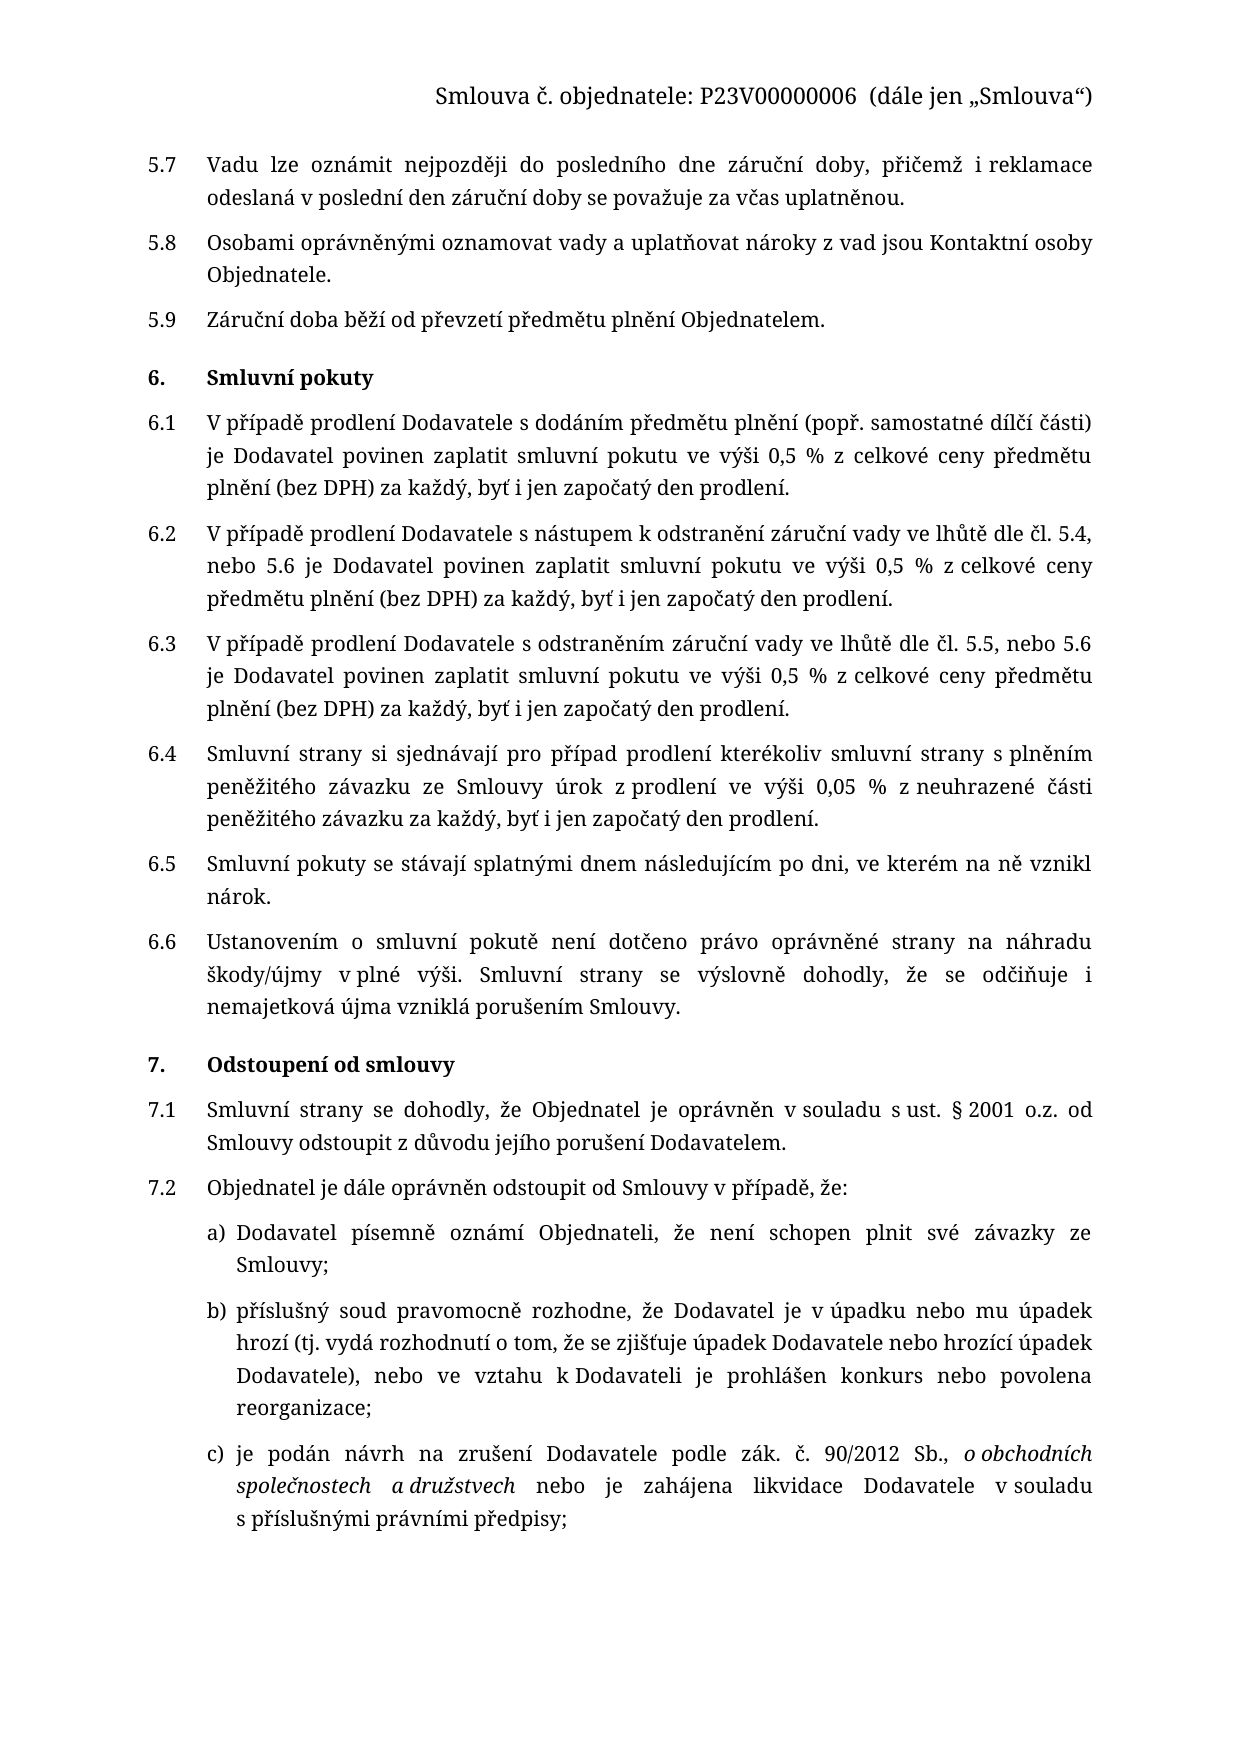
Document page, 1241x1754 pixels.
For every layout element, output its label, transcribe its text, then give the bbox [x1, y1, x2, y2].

list příslušný soud pravomocně rozhodne, že Dodavatel je v úpadku nebo mu úpadek hrozí (tj. vydá rozhodnutí o tom, že se zjišťuje úpadek Dodavatele nebo hrozící úpadek Dodavatele), nebo ve vztahu k Dodavateli je prohlášen konkurs nebo povolena reorganizace; [207, 1296, 1093, 1422]
list V případě prodlení Dodavatele s nástupem k odstranění záruční vady ve lhůtě dle čl. 5.4, nebo 5.6 je Dodavatel povinen zaplatit smluvní pokutu ve výši 0,5 % z celkové ceny předmětu plnění (bez DPH) za každý, byť i jen započatý den prodlení. [148, 519, 1093, 612]
list Ustanovením o smluvní pokutě není dotčeno právo oprávněné strany na náhradu škody/újmy v plné výši. Smluvní strany se výslovně dohodly, že se odčiňuje i nemajetková újma vzniklá porušením Smlouvy. [148, 927, 1093, 1021]
list Smluvní strany se dohodly, že Objednatel je oprávněn v souladu s ust. § 2001 o.z. od Smlouvy odstoupit z důvodu jejího porušení Dodavatelem. [148, 1095, 1093, 1156]
list Odstoupení od smlouvy [148, 1050, 1093, 1078]
list Smluvní strany si sjednávají pro případ prodlení kterékoliv smluvní strany s plněním peněžitého závazku ze Smlouvy úrok z prodlení ve výši 0,05 % z neuhrazené části peněžitého závazku za každý, byť i jen započatý den prodlení. [148, 739, 1093, 833]
list Vadu lze oznámit nejpozději do posledního dne záruční doby, přičemž i reklamace odeslaná v poslední den záruční doby se považuje za včas uplatněnou. [148, 150, 1093, 211]
list Objednatel je dále oprávněn odstoupit od Smlouvy v případě, že: [148, 1173, 1093, 1201]
list Smluvní pokuty [148, 363, 1093, 392]
list Smluvní pokuty se stávají splatnými dnem následujícím po dni, ve kterém na ně vznikl nárok. [148, 849, 1093, 911]
list V případě prodlení Dodavatele s odstraněním záruční vady ve lhůtě dle čl. 5.5, nebo 5.6 je Dodavatel povinen zaplatit smluvní pokutu ve výši 0,5 % z celkové ceny předmětu plnění (bez DPH) za každý, byť i jen započatý den prodlení. [148, 629, 1093, 723]
list V případě prodlení Dodavatele s dodáním předmětu plnění (popř. samostatné dílčí části) je Dodavatel povinen zaplatit smluvní pokutu ve výši 0,5 % z celkové ceny předmětu plnění (bez DPH) za každý, byť i jen započatý den prodlení. [148, 408, 1093, 502]
list Dodavatel písemně oznámí Objednateli, že není schopen plnit své závazky ze Smlouvy; [207, 1218, 1093, 1279]
list Osobami oprávněnými oznamovat vady a uplatňovat nároky z vad jsou Kontaktní osoby Objednatele. [148, 228, 1093, 289]
list Záruční doba běží od převzetí předmětu plnění Objednatelem. [148, 306, 1093, 334]
list je podán návrh na zrušení Dodavatele podle zák. č. 90/2012 Sb., o obchodních společnostech a družstvech nebo je zahájena likvidace Dodavatele v souladu s příslušnými právními předpisy; [207, 1439, 1093, 1532]
